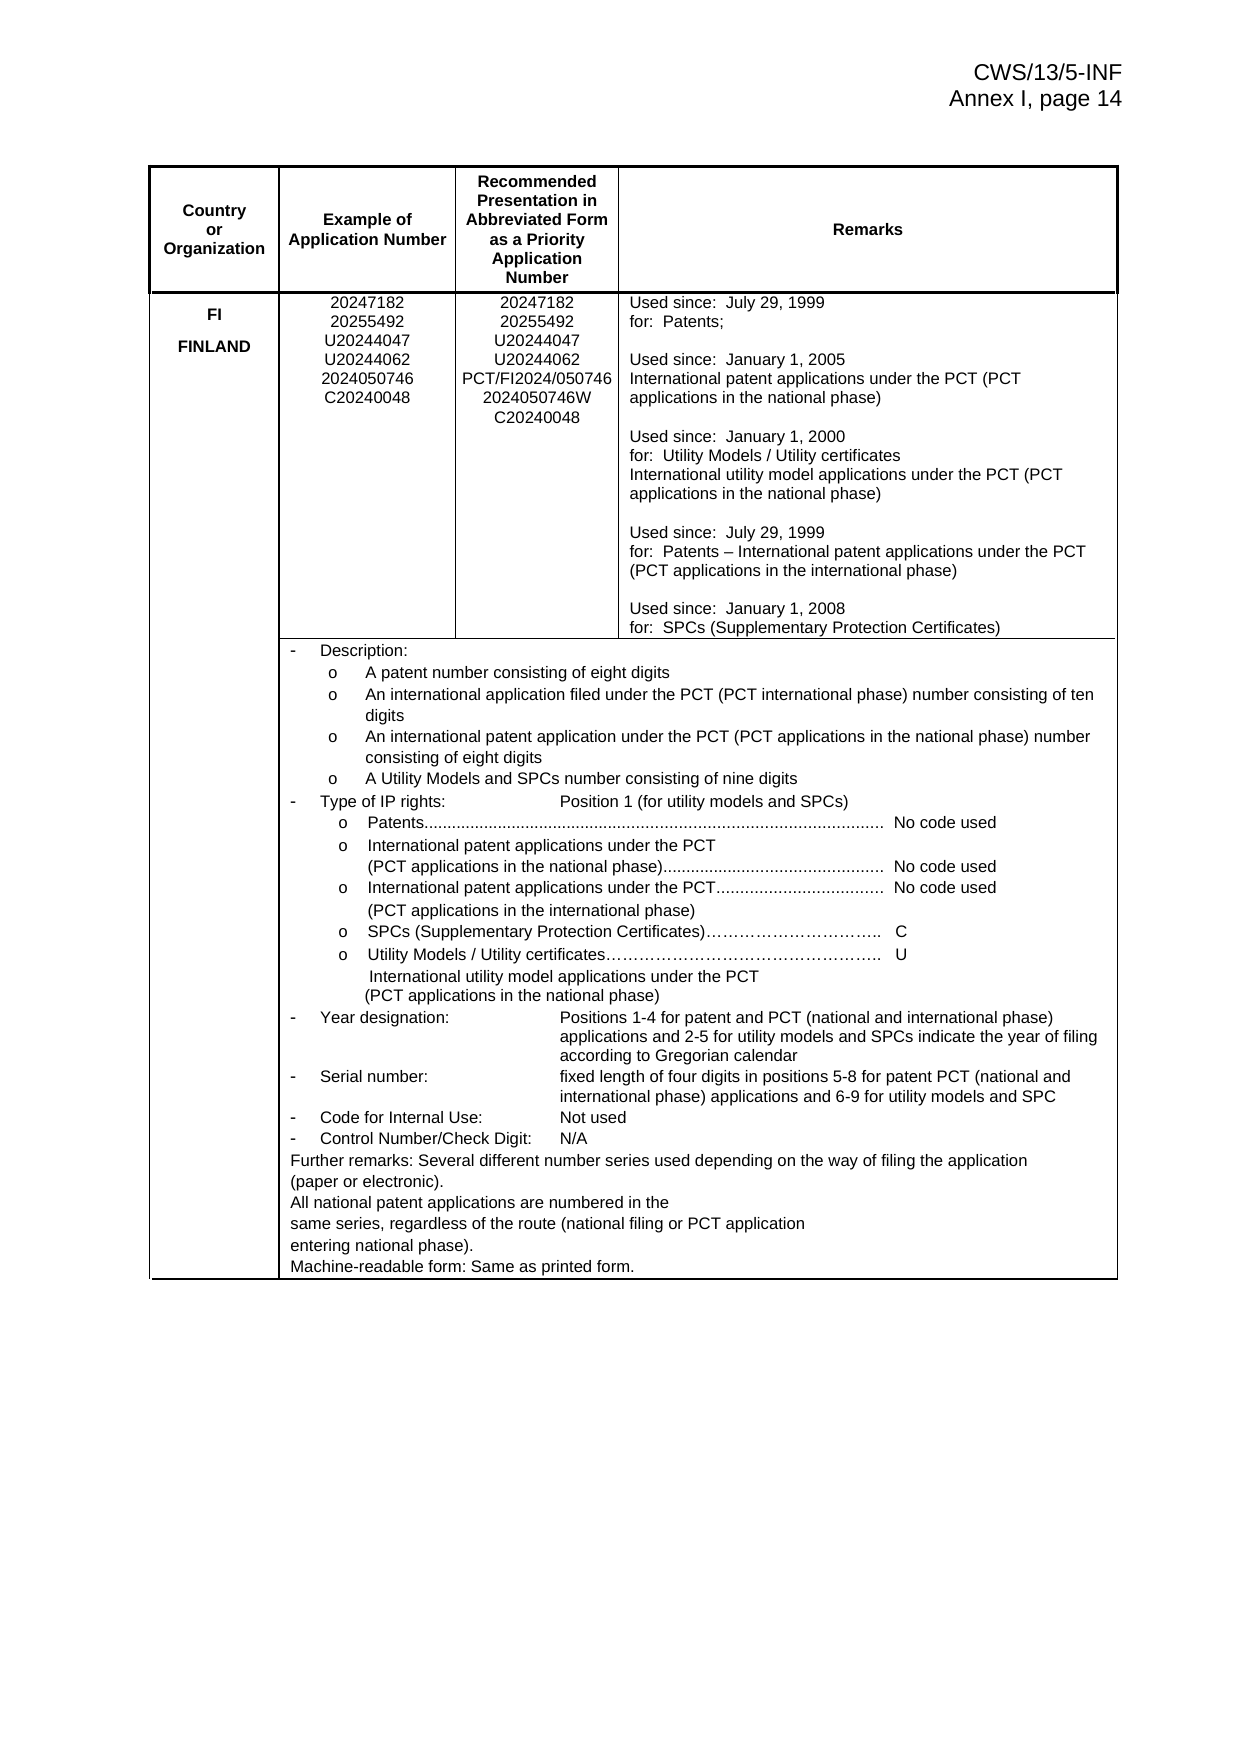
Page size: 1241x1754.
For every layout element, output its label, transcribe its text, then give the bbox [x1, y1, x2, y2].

table_header Remarks [619, 168, 1116, 291]
table_cell Description: A patent number consisting of eight digits An international application filed under the PCT (PCT international phase) number consisting of ten digits An international patent application under the PCT (PCT applications in the national phase) number consisting of eight digits A Utility Models and SPCs number consisting of nine digits Type of IP rights: Position 1 (for utility models and SPCs) Patents No code used International patent applications under the PCT (PCT applications in the national phase) No code used International patent applications under the PCT No code used (PCT applications in the international phase) SPCs (Supplementary Protection Certificates)………………………….. C Utility Models / Utility certificates………………………………………….. U International utility model applications under the PCT (PCT applications in the national phase) Year designation: Positions 1-4 for patent and PCT (national and international phase) applications and 2-5 for utility models and SPCs indicate the year of filing according to Gregorian calendar Serial number: fixed length of four digits in positions 5-8 for patent PCT (national and international phase) applications and 6-9 for utility models and SPC Code for Internal Use: Not used Control Number/Check Digit: N/A Further remarks: Several different number series used depending on the way of filing the application (paper or electronic). All national patent applications are numbered in the same series, regardless of the route (national filing or PCT application entering national phase). Machine-readable form: Same as printed form. [280, 638, 1117, 1278]
table_cell 20247182 20255492 U20244047 U20244062 2024050746 C20240048 [280, 294, 455, 637]
table_cell 20247182 20255492 U20244047 U20244062 PCT/FI2024/050746 2024050746W C20240048 [456, 294, 618, 637]
table_header Example of Application Number [280, 168, 455, 291]
table_header Recommended Presentation in Abbreviated Form as a Priority Application Number [456, 168, 618, 291]
table_cell FI Finland [150, 292, 278, 1278]
table_header Country or Organization [151, 168, 278, 291]
table_cell Used since: July 29, 1999 for: Patents; Used since: January 1, 2005 International patent applications under the PCT (PCT applications in the national phase) Used since: January 1, 2000 for: Utility Models / Utility certificates International utility model applications under the PCT (PCT applications in the national phase) Used since: July 29, 1999 for: Patents – International patent applications under the PCT (PCT applications in the international phase) Used since: January 1, 2008 for: SPCs (Supplementary Protection Certificates) [619, 291, 1117, 637]
